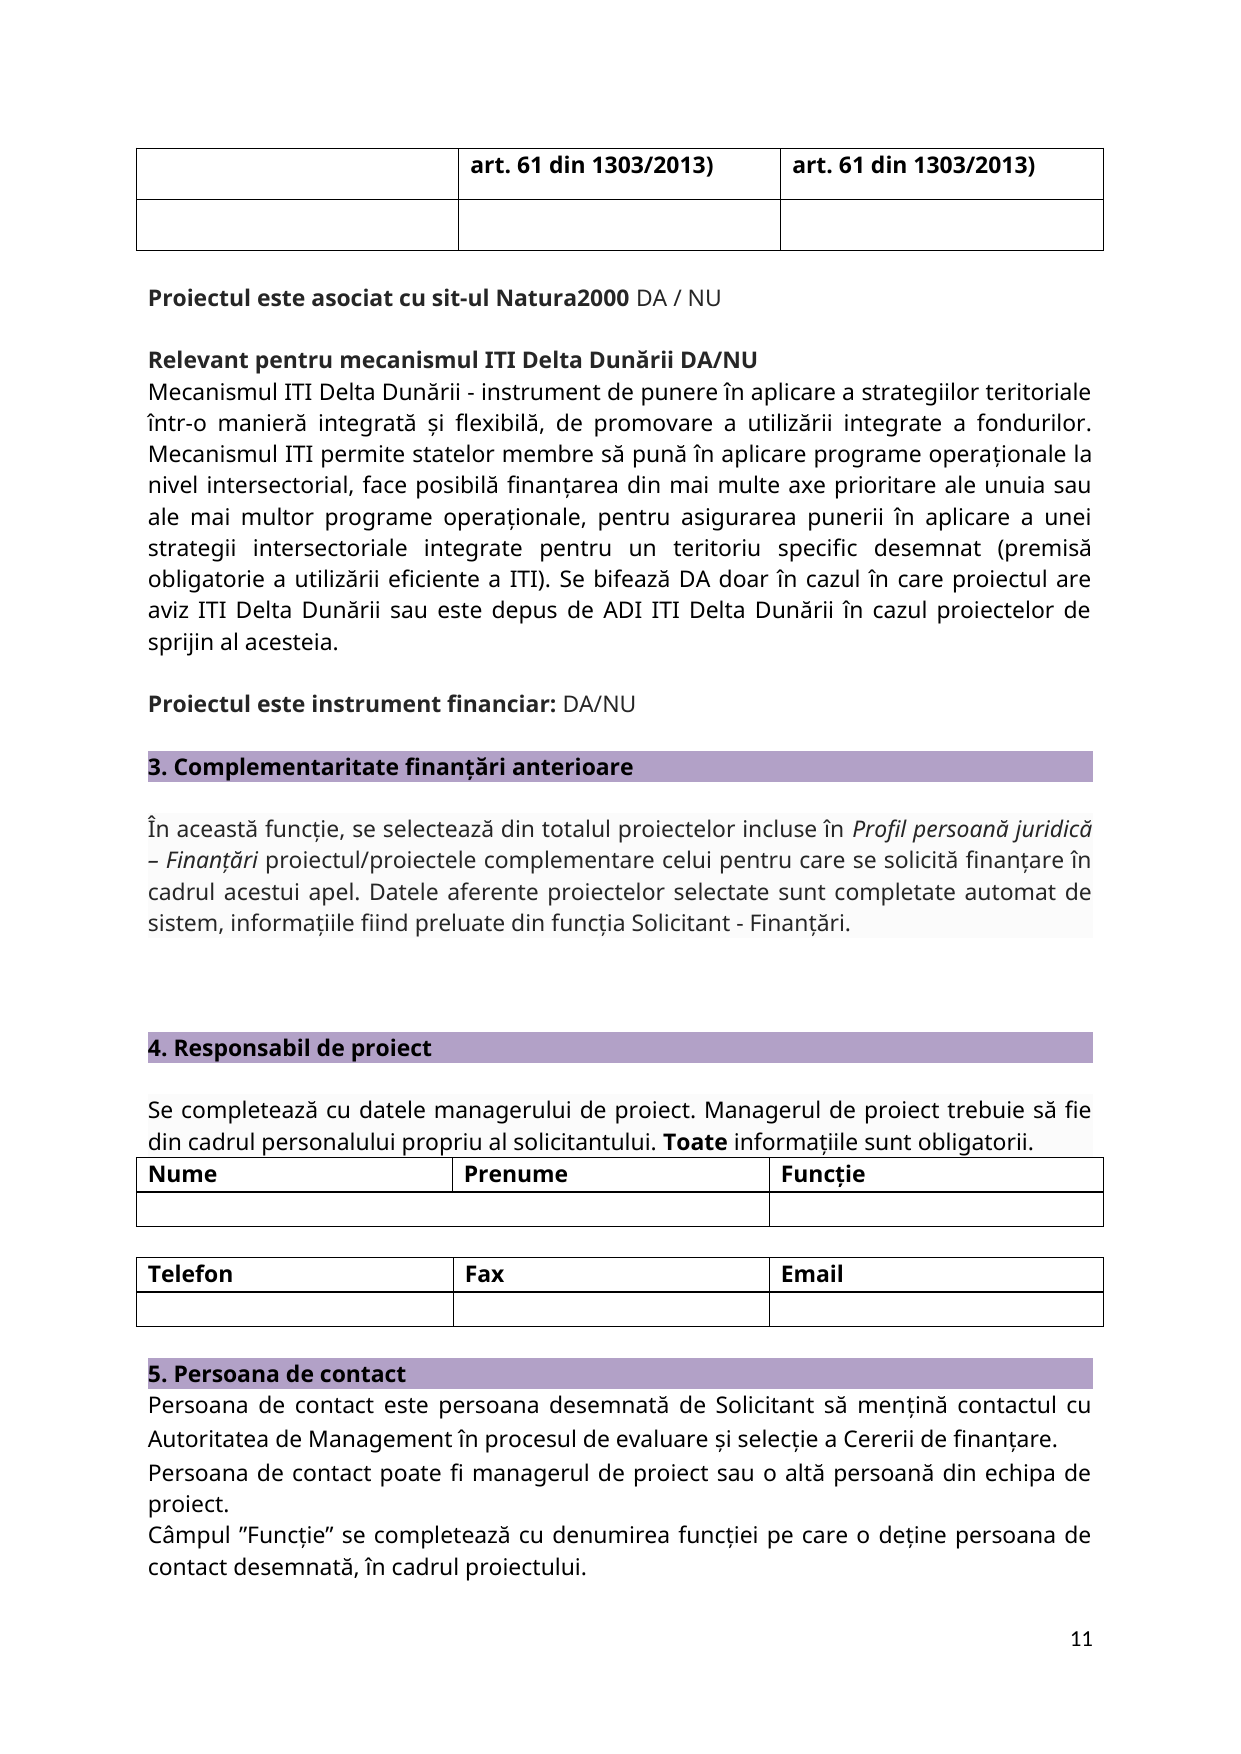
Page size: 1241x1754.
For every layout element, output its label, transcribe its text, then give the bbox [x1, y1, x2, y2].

text Câmpul ”Funcție” se completează cu denumirea funcției pe care o deține persoana de contact desemnată, în cadrul proiectului. [148, 1519, 1093, 1582]
subtitle 4. Responsabil de proiect [148, 1032, 1093, 1063]
text Se completează cu datele managerului de proiect. Managerul de proiect trebuie să fie din cadrul personalului propriu al solicitantului. Toate informațiile sunt obligatorii. [148, 1094, 1093, 1157]
text Proiectul este instrument financiar: DA/NU [148, 688, 1093, 719]
text Proiectul este asociat cu sit-ul Natura2000 DA / NU [148, 282, 1093, 313]
table_cell [770, 1193, 1103, 1226]
table_cell [454, 1293, 769, 1326]
text Relevant pentru mecanismul ITI Delta Dunării DA/NU [148, 344, 1093, 376]
table_cell [137, 1293, 453, 1326]
table_header Telefon [137, 1258, 453, 1291]
table_header Email [770, 1258, 1103, 1291]
subtitle 3. Complementaritate finanțări anterioare [148, 751, 1093, 782]
text În această funcție, se selectează din totalul proiectelor incluse în Profil persoană juridică – Finanțări proiectul/proiectele complementare celui pentru care se solicită finanțare în cadrul acestui apel. Datele aferente proiectelor selectate sunt completate automat de sistem, informațiile fiind preluate din funcția Solicitant - Finanțări. [148, 813, 1093, 938]
table_header Funcție [770, 1158, 1103, 1191]
text Persoana de contact este persoana desemnată de Solicitant să menţină contactul cu Autoritatea de Management în procesul de evaluare şi selecţie a Cererii de finanţare. [148, 1389, 1093, 1454]
table_header Prenume [453, 1158, 769, 1191]
table_header Nume [137, 1158, 452, 1191]
subtitle 5. Persoana de contact [148, 1358, 1093, 1389]
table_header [781, 149, 1103, 199]
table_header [137, 149, 458, 199]
table_cell [137, 200, 458, 250]
text Mecanismul ITI Delta Dunării - instrument de punere în aplicare a strategiilor teritoriale într-o manieră integrată și flexibilă, de promovare a utilizării integrate a fondurilor. Mecanismul ITI permite statelor membre să pună în aplicare programe operaţionale la nivel intersectorial, face posibilă finanţarea din mai multe axe prioritare ale unuia sau ale mai multor programe operaţionale, pentru asigurarea punerii în aplicare a unei strategii intersectoriale integrate pentru un teritoriu specific desemnat (premisă obligatorie a utilizării eficiente a ITI). Se bifează DA doar în cazul în care proiectul are aviz ITI Delta Dunării sau este depus de ADI ITI Delta Dunării în cazul proiectelor de sprijin al acesteia. [148, 376, 1093, 657]
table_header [459, 149, 780, 199]
table_cell [781, 200, 1103, 250]
table_cell [137, 1193, 769, 1226]
table_cell [770, 1293, 1103, 1326]
table_cell [459, 200, 780, 250]
table_header Fax [454, 1258, 769, 1291]
text Persoana de contact poate fi managerul de proiect sau o altă persoană din echipa de proiect. [148, 1457, 1093, 1519]
